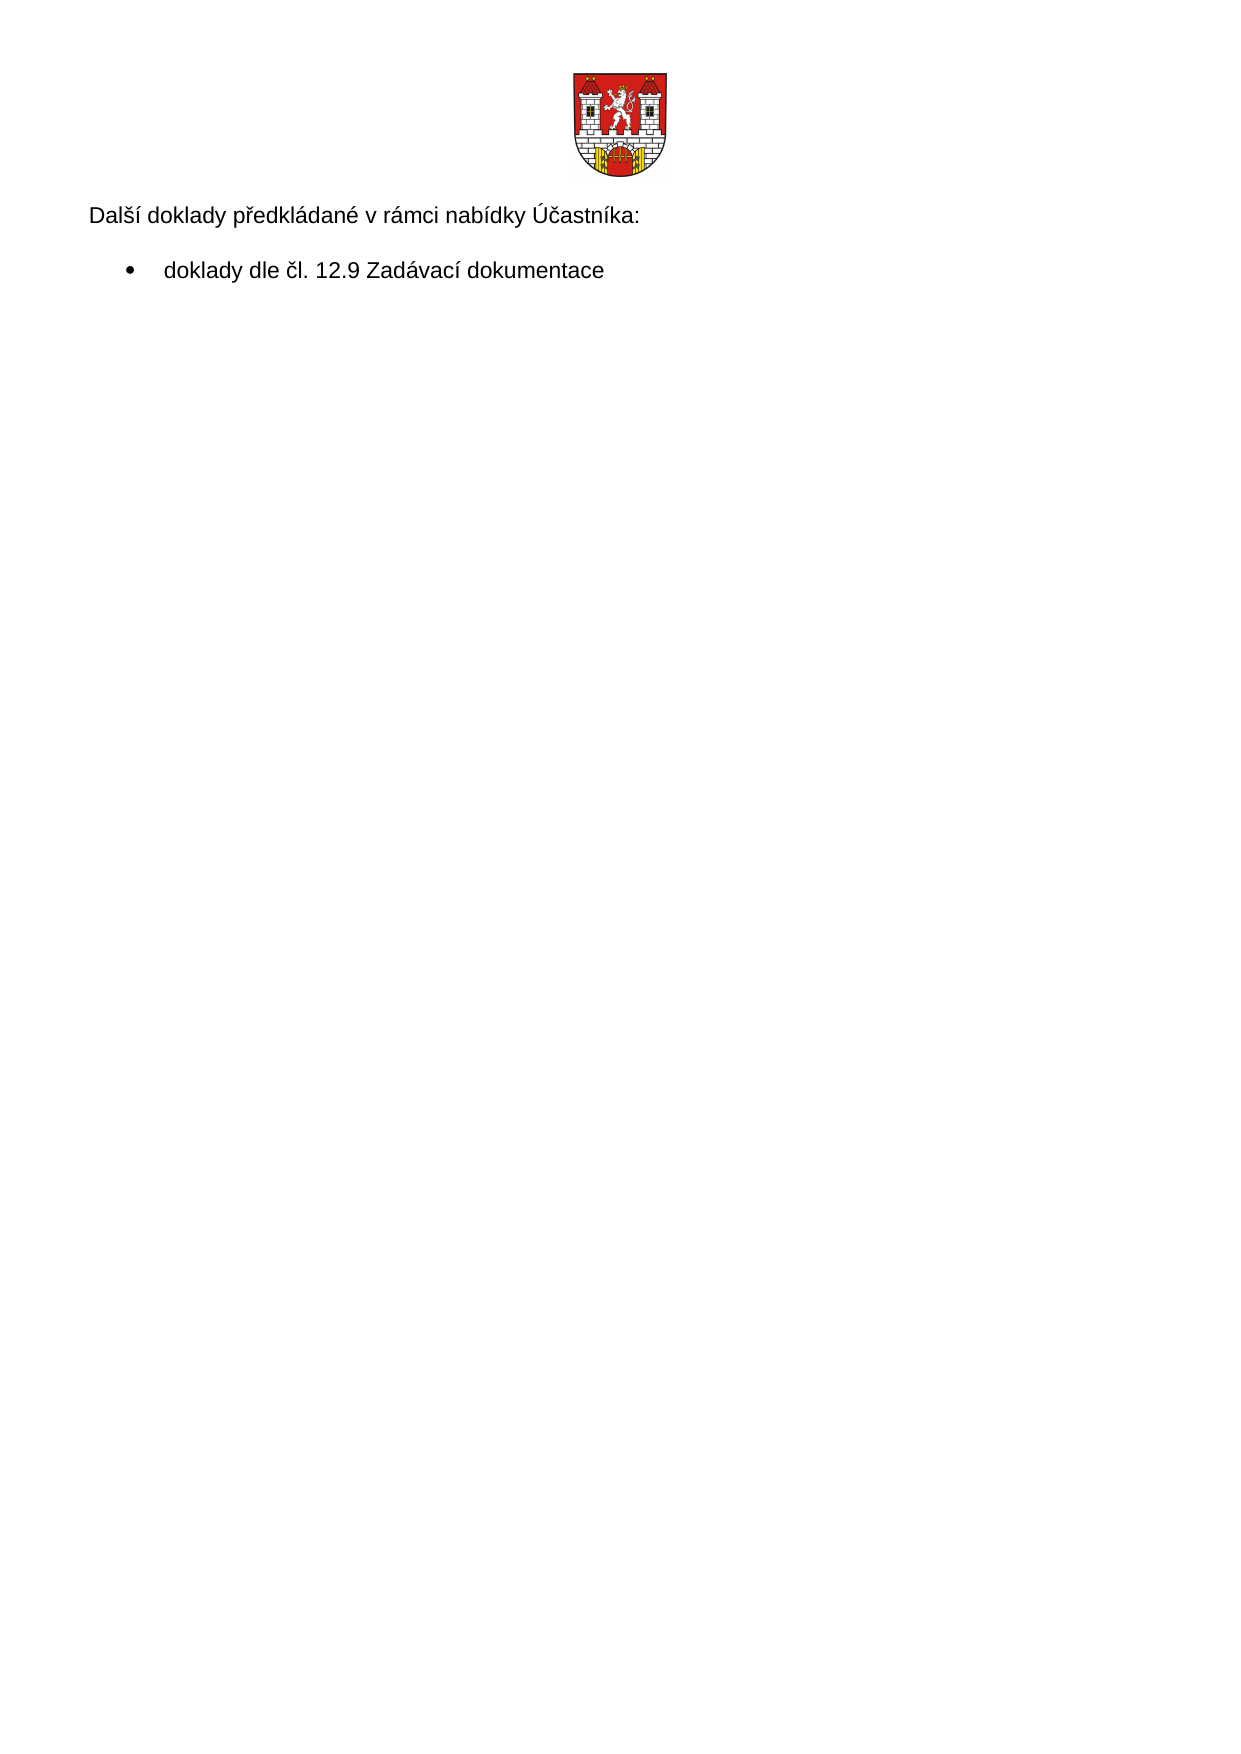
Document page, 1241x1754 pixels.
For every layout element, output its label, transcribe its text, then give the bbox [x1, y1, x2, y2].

picture [573, 73, 667, 177]
text Další doklady předkládané v rámci nabídky Účastníka: [89, 202, 1152, 228]
list doklady dle čl. 12.9 Zadávací dokumentace [126, 257, 1152, 283]
